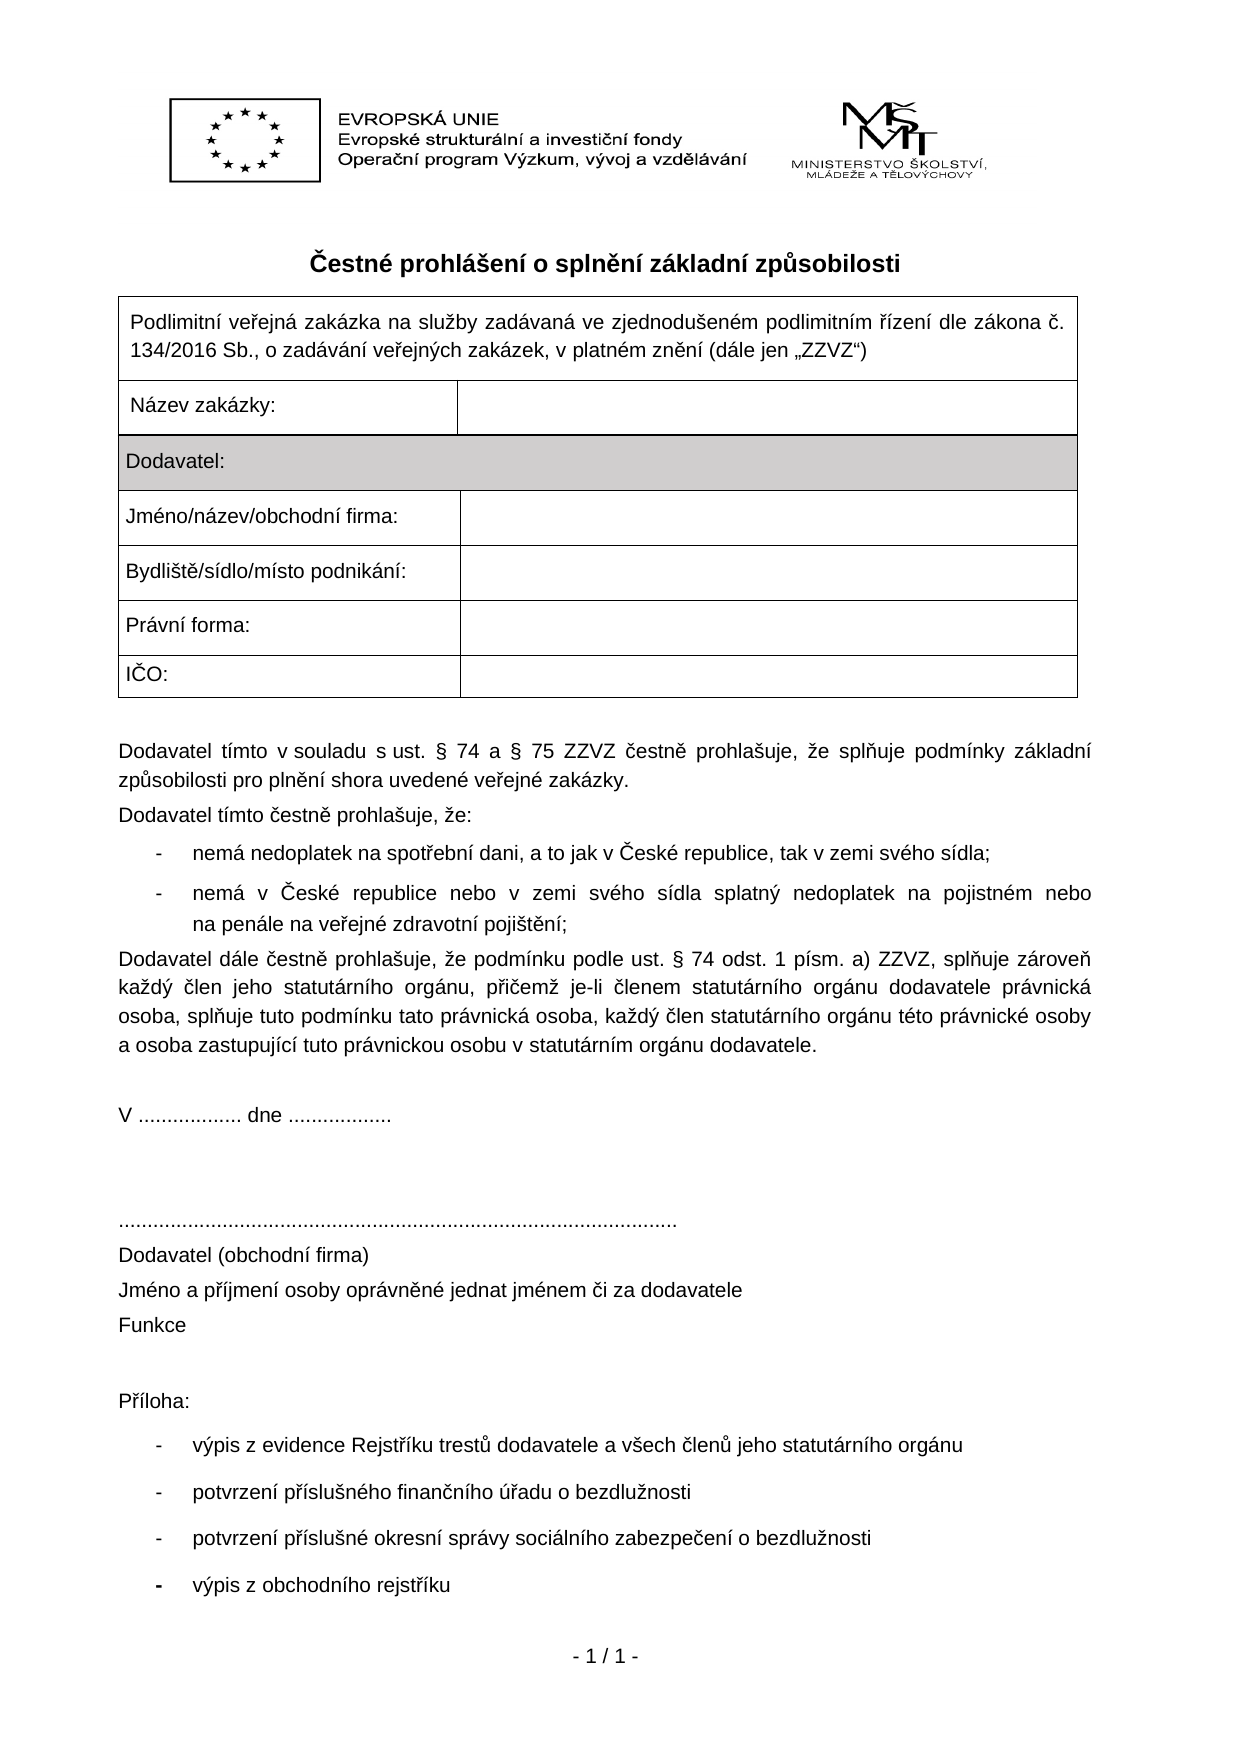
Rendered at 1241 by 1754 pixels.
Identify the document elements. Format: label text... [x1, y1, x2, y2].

table_cell [461, 601, 1077, 654]
table_cell [461, 546, 1077, 600]
picture [118, 56, 1037, 224]
text Čestné prohlášení o splnění základní způsobilosti [118, 249, 1092, 278]
table_header Podlimitní veřejná zakázka na služby zadávaná ve zjednodušeném podlimitním řízení dle zákona č. 134/2016 Sb., o zadávání veřejných zakázek, v platném znění (dále jen „ZZVZ“) [119, 297, 1077, 379]
text Jméno a příjmení osoby oprávněné jednat jménem či za dodavatele [118, 1278, 1092, 1302]
list výpis z evidence Rejstříku trestů dodavatele a všech členů jeho statutárního orgánu [155, 1430, 1092, 1459]
text Dodavatel tímto v souladu s ust. § § 75 ZZVZ čestně prohlašuje, že splňuje podmínky základní způsobilosti pro plnění shora uvedené veřejné zakázky. [118, 739, 1092, 792]
table_cell Název zakázky: [119, 381, 457, 434]
list nemá nedoplatek na spotřební dani, a to jak v České republice, tak v zemi svého sídla; [155, 838, 1092, 866]
table_header Dodavatel: [119, 436, 1077, 490]
text V .................. dne .................. [118, 1103, 1092, 1127]
text Dodavatel tímto čestně prohlašuje, že: [118, 803, 1092, 827]
text Příloha: [118, 1389, 1092, 1413]
list potvrzení příslušného finančního úřadu o bezdlužnosti [155, 1477, 1092, 1505]
list potvrzení příslušné okresní správy sociálního zabezpečení o bezdlužnosti [155, 1523, 1092, 1552]
table_cell [461, 491, 1077, 545]
list výpis z obchodního rejstříku [155, 1570, 1092, 1598]
table_cell Bydliště/sídlo/místo podnikání: [119, 546, 460, 600]
text ................................................................................................. [118, 1208, 1092, 1232]
list nemá v České republice nebo v zemi svého sídla splatný nedoplatek na pojistném nebo na penále na veřejné zdravotní pojištění; [155, 878, 1092, 935]
text Funkce [118, 1313, 1092, 1337]
table_cell [461, 656, 1077, 697]
table_cell Jméno/název/obchodní firma: [119, 491, 460, 545]
table_cell [458, 381, 1077, 434]
table_cell Právní forma: [119, 601, 460, 654]
text Dodavatel (obchodní firma) [118, 1243, 1092, 1267]
table_cell IČO: [119, 656, 460, 697]
text Dodavatel dále čestně prohlašuje, že podmínku podle ust. § 74 odst. 1 písm. a) ZZVZ, splňuje zároveň každý člen jeho statutárního orgánu, přičemž je-li členem statutárního orgánu dodavatele právnická osoba, splňuje tuto podmínku tato právnická osoba, každý člen statutárního orgánu této právnické osoby a osoba zastupující tuto právnickou osobu v statutárním orgánu dodavatele. [118, 946, 1092, 1057]
